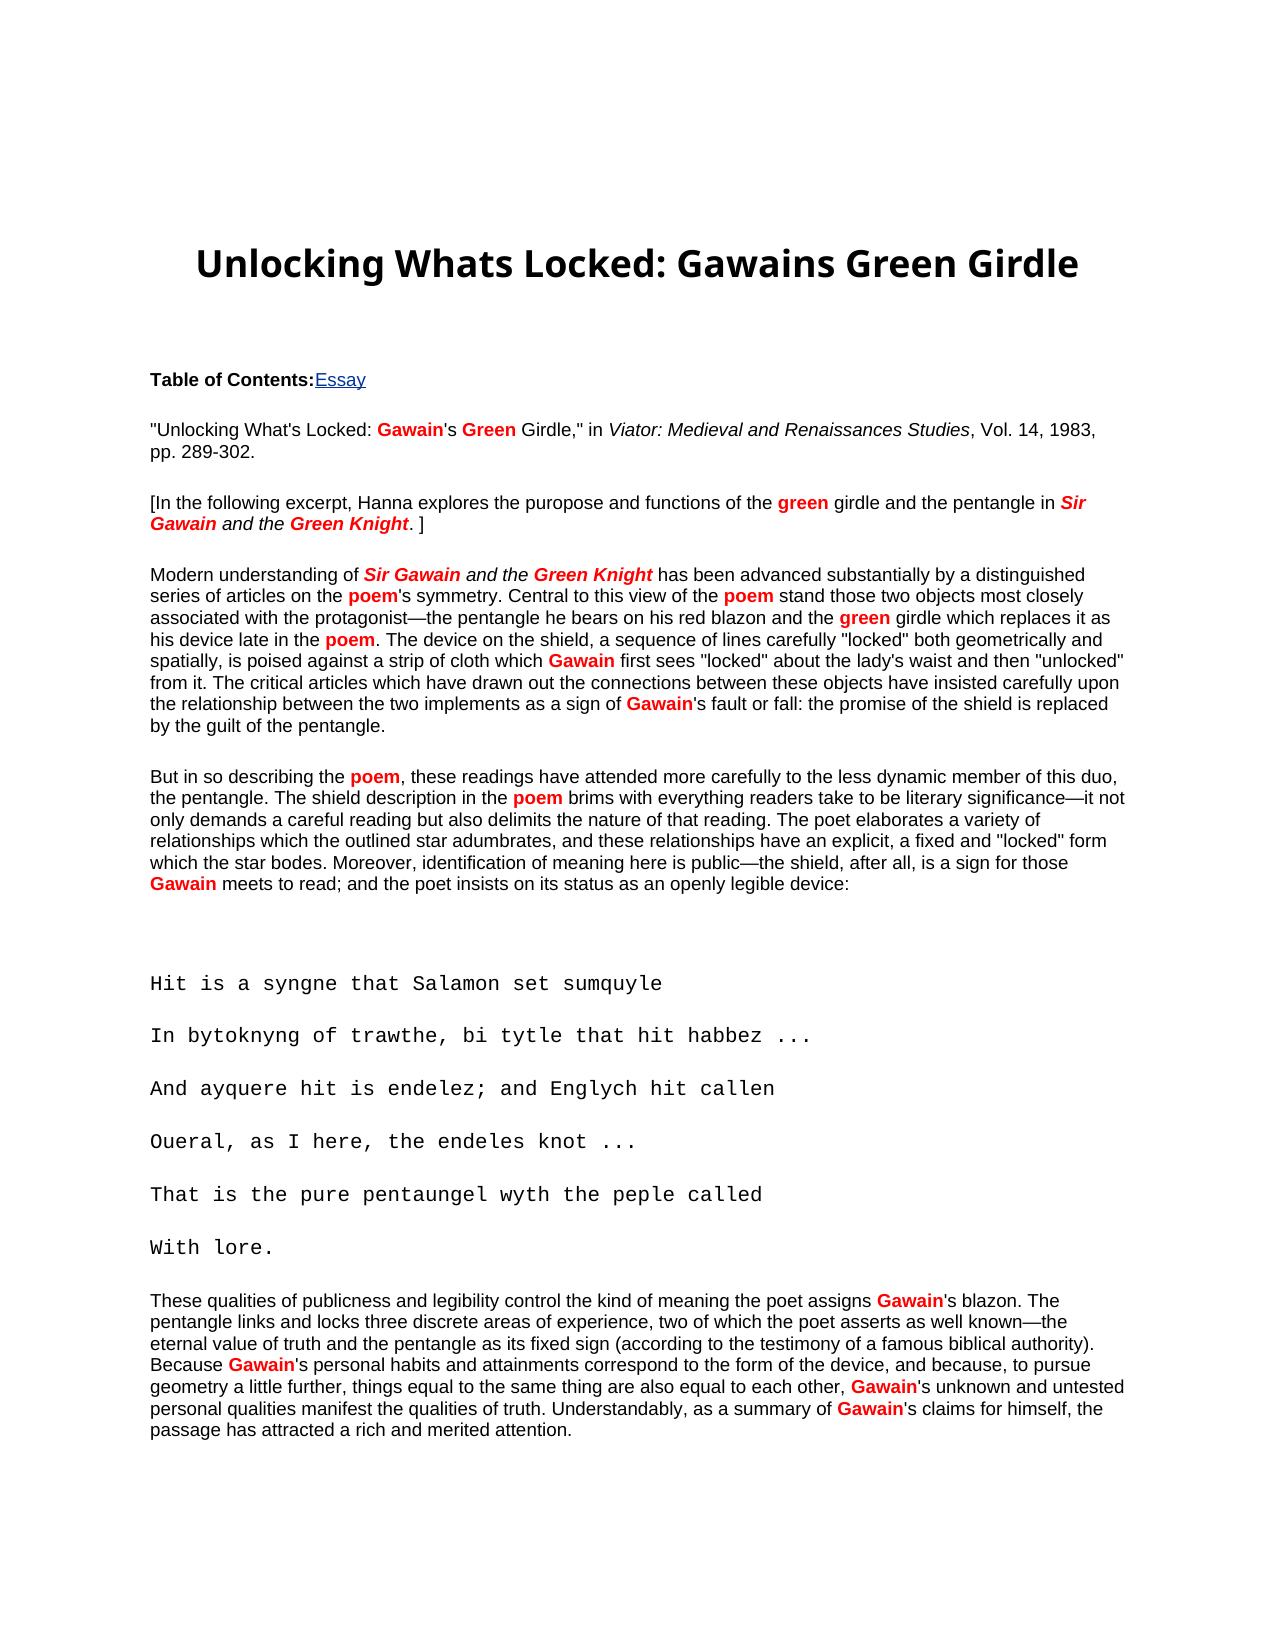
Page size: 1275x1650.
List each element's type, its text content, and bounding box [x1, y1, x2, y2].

text Table of Contents:Essay [150, 368, 1125, 390]
text Hit is a syngne that Salamon set sumquyle [150, 973, 1125, 996]
text [In the following excerpt, Hanna explores the puropose and functions of the green girdle and the pentangle in Sir Gawain and the Green Knight. ] [150, 491, 1125, 534]
text In bytoknyng of trawthe, bi tytle that hit habbez ... [150, 1025, 1125, 1049]
text And ayquere hit is endelez; and Englych hit callen [150, 1078, 1125, 1102]
text "Unlocking What's Locked: Gawain's Green Girdle," in Viator: Medieval and Renaissances Studies, Vol. 14, 1983, pp. 289-302. [150, 419, 1125, 462]
text That is the pure pentaungel wyth the peple called [150, 1184, 1125, 1207]
text Oueral, as I here, the endeles knot ... [150, 1131, 1125, 1155]
text Modern understanding of Sir Gawain and the Green Knight has been advanced substantially by a distinguished series of articles on the poem's symmetry. Central to this view of the poem stand those two objects most closely associated with the protagonist—the pentangle he bears on his red blazon and the green girdle which replaces it as his device late in the poem. The device on the shield, a sequence of lines carefully "locked" both geometrically and spatially, is poised against a strip of cloth which Gawain first sees "locked" about the lady's waist and then "unlocked" from it. The critical articles which have drawn out the connections between these objects have insisted carefully upon the relationship between the two implements as a sign of Gawain's fault or fall: the promise of the shield is replaced by the guilt of the pentangle. [150, 564, 1125, 736]
text Unlocking Whats Locked: Gawains Green Girdle [150, 237, 1125, 288]
text But in so describing the poem, these readings have attended more carefully to the less dynamic member of this duo, the pentangle. The shield description in the poem brims with everything readers take to be literary significance—it not only demands a careful reading but also delimits the nature of that reading. The poet elaborates a variety of relationships which the outlined star adumbrates, and these relationships have an explicit, a fixed and "locked" form which the star bodes. Moreover, identification of meaning here is public—the shield, after all, is a sign for those Gawain meets to read; and the poet insists on its status as an openly legible device: [150, 765, 1125, 895]
text These qualities of publicness and legibility control the kind of meaning the poet assigns Gawain's blazon. The pentangle links and locks three discrete areas of experience, two of which the poet asserts as well known—the eternal value of truth and the pentangle as its fixed sign (according to the testimony of a famous biblical authority). Because Gawain's personal habits and attainments correspond to the form of the device, and because, to pursue geometry a little further, things equal to the same thing are also equal to each other, Gawain's unknown and untested personal qualities manifest the qualities of truth. Understandably, as a summary of Gawain's claims for himself, the passage has attracted a rich and merited attention. [150, 1289, 1125, 1440]
text With lore. [150, 1237, 1125, 1260]
